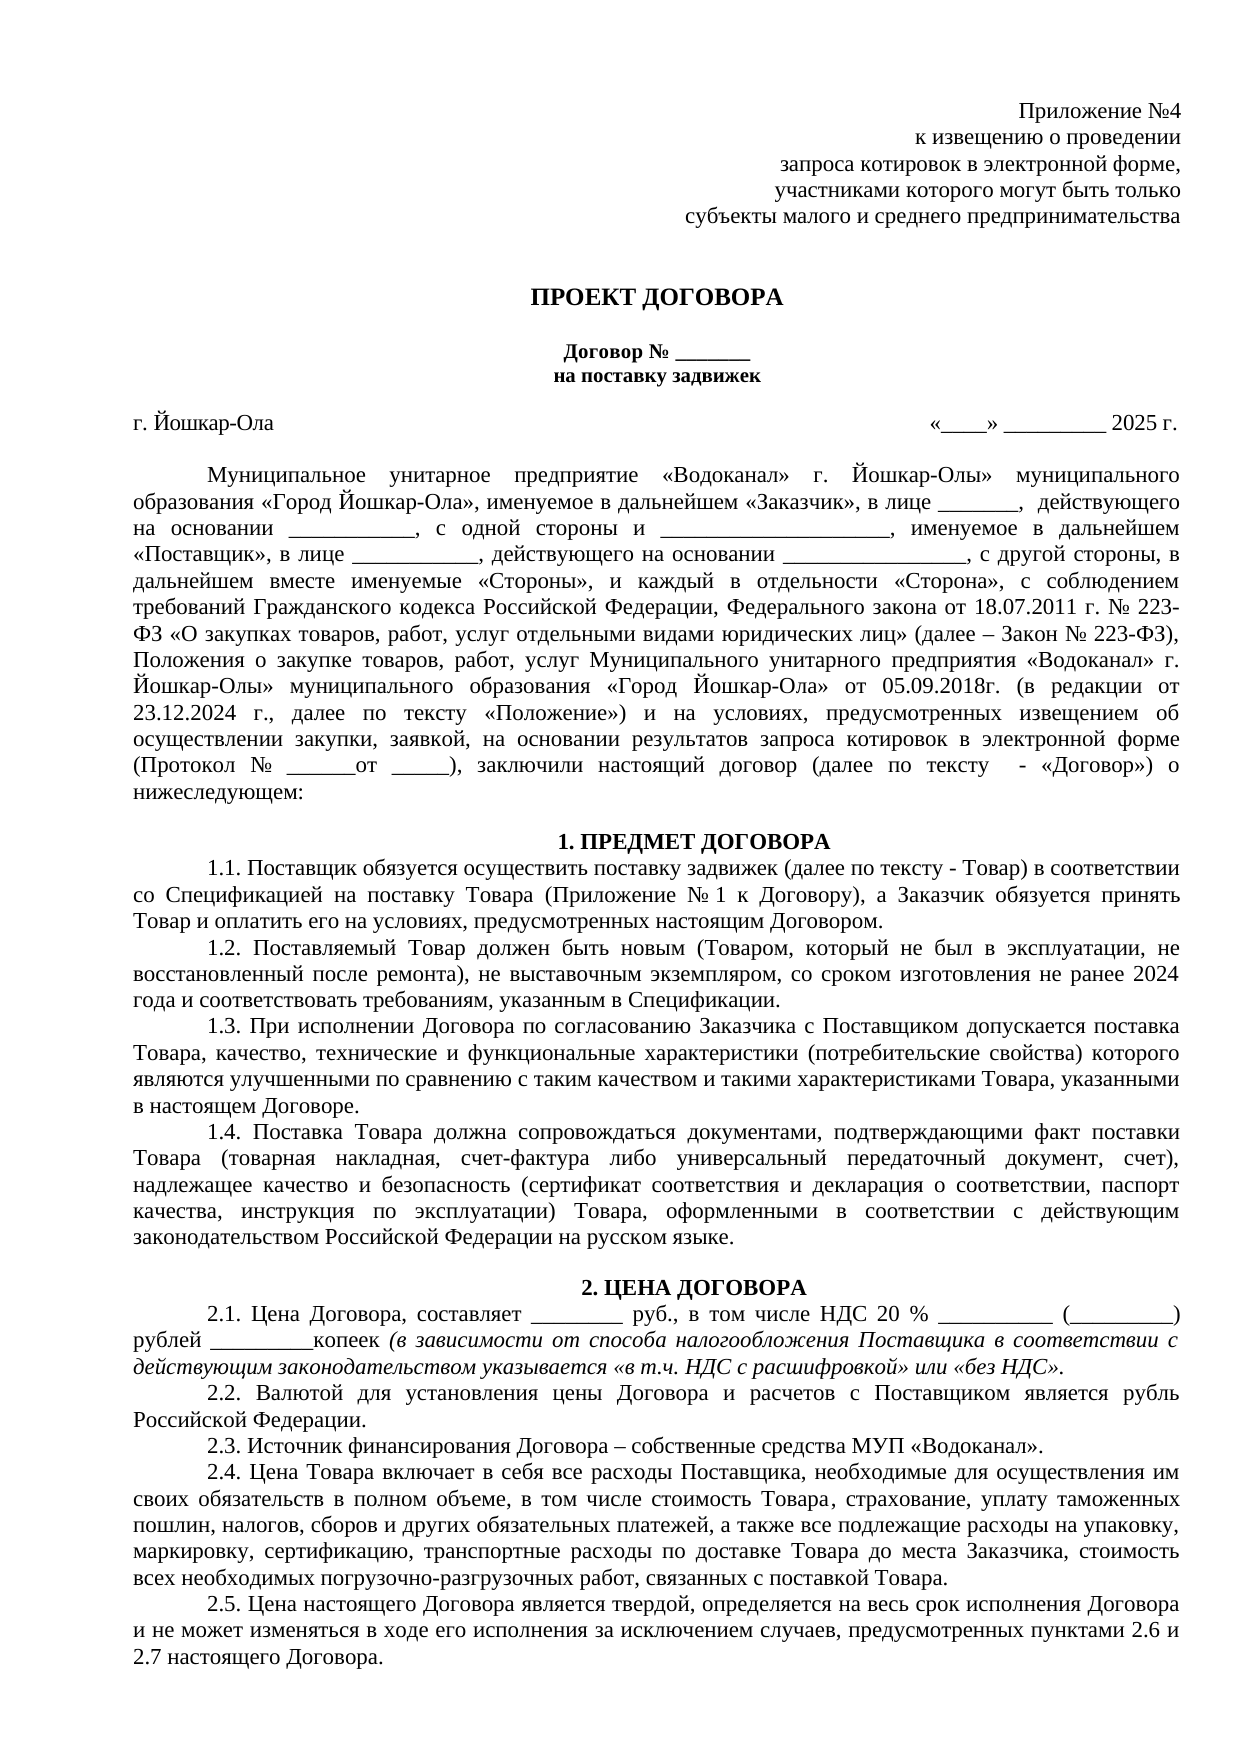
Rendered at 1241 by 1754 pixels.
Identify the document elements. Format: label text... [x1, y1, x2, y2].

text к извещению о проведении [133, 123, 1181, 150]
text 2.2. Валютой для установления цены Договора и расчетов с Поставщиком является рубль Российской Федерации. [133, 1379, 1181, 1432]
text субъекты малого и среднего предпринимательства [133, 202, 1181, 229]
text 1.1. Поставщик обязуется осуществить поставку задвижек (далее по тексту - Товар) в соответствии со Спецификацией на поставку Товара (Приложение № 1 к Договору), а Заказчик обязуется принять Товар и оплатить его на условиях, предусмотренных настоящим Договором. [133, 854, 1181, 933]
text 2.5. Цена настоящего Договора является твердой, определяется на весь срок исполнения Договора и не может изменяться в ходе его исполнения за исключением случаев, предусмотренных пунктами 2.6 и 2.7 настоящего Договора. [133, 1590, 1181, 1669]
text ПРОЕКТ ДОГОВОРА [133, 282, 1181, 310]
text 1. ПРЕДМЕТ ДОГОВОРА [133, 828, 1181, 854]
text 2. ЦЕНА ДОГОВОРА [133, 1274, 1181, 1300]
text Приложение №4 [133, 97, 1181, 123]
text Муниципальное унитарное предприятие «Водоканал» г. Йошкар-Олы» муниципального образования «Город Йошкар-Ола», именуемое в дальнейшем «Заказчик», в лице _______, действующего на основании ___________, с одной стороны и ____________________, именуемое в дальнейшем «Поставщик», в лице ___________, действующего на основании ________________, с другой стороны, в дальнейшем вместе именуемые «Стороны», и каждый в отдельности «Сторона», с соблюдением требований Гражданского кодекса Российской Федерации, Федерального закона от 18.07.2011 г. № 223-ФЗ «О закупках товаров, работ, услуг отдельными видами юридических лиц» (далее – Закон № 223-ФЗ), Положения о закупке товаров, работ, услуг Муниципального унитарного предприятия «Водоканал» г. Йошкар-Олы» муниципального образования «Город Йошкар-Ола» от 05.09.2018г. (в редакции от 23.12.2024 г., далее по тексту «Положение») и на условиях, предусмотренных извещением об осуществлении закупки, заявкой, на основании результатов запроса котировок в электронной форме (Протокол № ______от _____), заключили настоящий договор (далее по тексту - «Договор») о нижеследующем: [133, 461, 1181, 804]
text участниками которого могут быть только [133, 176, 1181, 202]
text 2.3. Источник финансирования Договора – собственные средства МУП «Водоканал». [133, 1432, 1181, 1458]
text 1.3. При исполнении Договора по согласованию Заказчика с Поставщиком допускается поставка Товара, качество, технические и функциональные характеристики (потребительские свойства) которого являются улучшенными по сравнению с таким качеством и такими характеристиками Товара, указанными в настоящем Договоре. [133, 1013, 1181, 1118]
text г. Йошкар-Ола «____» _________ 2025 г. [133, 409, 1181, 435]
text 2.4. Цена Товара включает в себя все расходы Поставщика, необходимые для осуществления им своих обязательств в полном объеме, в том числе стоимость Товара, страхование, уплату таможенных пошлин, налогов, сборов и других обязательных платежей, а также все подлежащие расходы на упаковку, маркировку, сертификацию, транспортные расходы по доставке Товара до места Заказчика, стоимость всех необходимых погрузочно-разгрузочных работ, связанных с поставкой Товара. [133, 1458, 1181, 1590]
text 1.4. Поставка Товара должна сопровождаться документами, подтверждающими факт поставки Товара (товарная накладная, счет-фактура либо универсальный передаточный документ, счет), надлежащее качество и безопасность (сертификат соответствия и декларация о соответствии, паспорт качества, инструкция по эксплуатации) Товара, оформленными в соответствии с действующим законодательством Российской Федерации на русском языке. [133, 1118, 1181, 1250]
text запроса котировок в электронной форме, [133, 150, 1181, 176]
text Договор № _______ на поставку задвижек [133, 339, 1181, 387]
text 2.1. Цена Договора, составляет ________ руб., в том числе НДС 20 % __________ (_________) рублей _________копеек (в зависимости от способа налогообложения Поставщика в соответствии с действующим законодательством указывается «в т.ч. НДС с расшифровкой» или «без НДС». [133, 1300, 1181, 1379]
text 1.2. Поставляемый Товар должен быть новым (Товаром, который не был в эксплуатации, не восстановленный после ремонта), не выставочным экземпляром, со сроком изготовления не ранее 2024 года и соответствовать требованиям, указанным в Спецификации. [133, 933, 1181, 1013]
